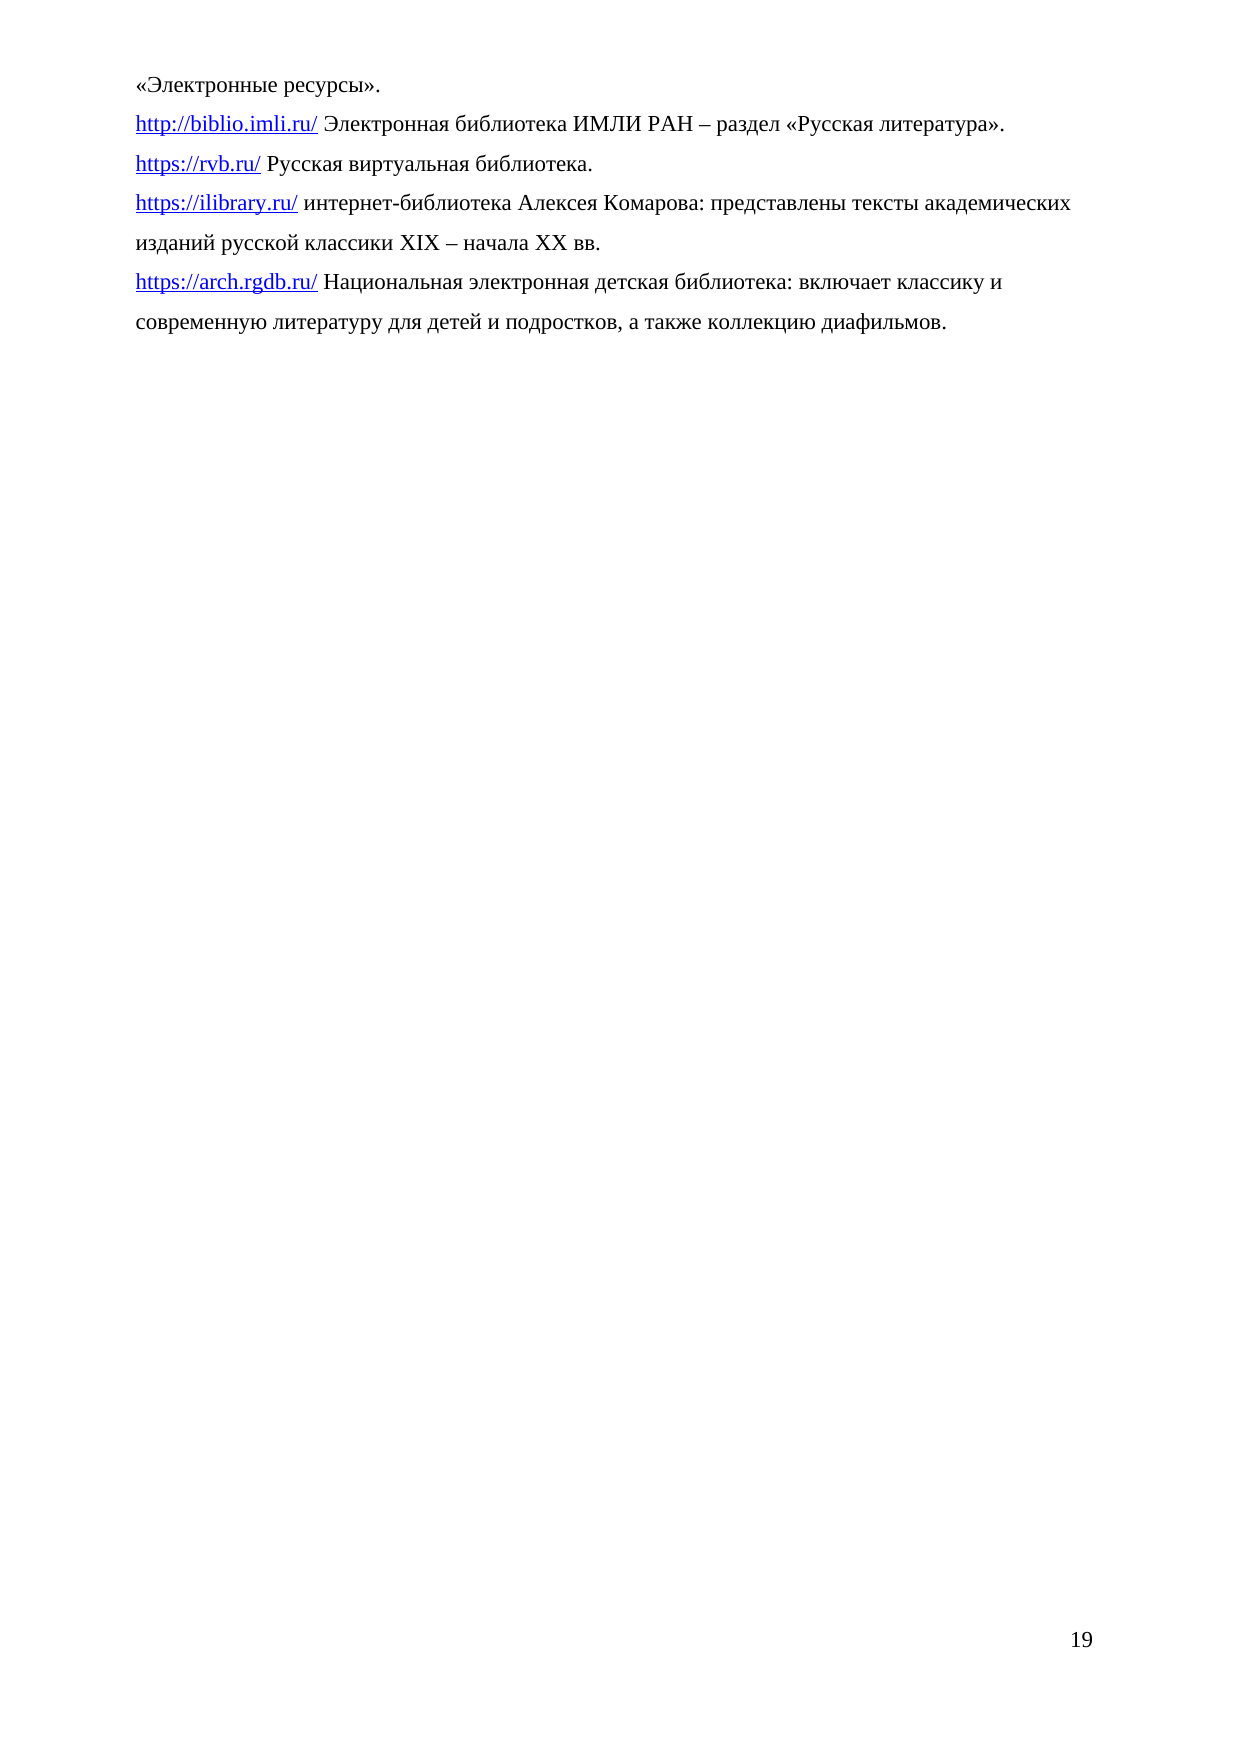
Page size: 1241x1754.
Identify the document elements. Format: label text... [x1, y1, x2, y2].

text https://arch.rgdb.ru/ Национальная электронная детская библиотека: включает классику и современную литературу для детей и подростков, а также коллекцию диафильмов. [135, 268, 1105, 334]
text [135, 71, 1105, 97]
text https://rvb.ru/ Русская виртуальная библиотека. [135, 150, 1105, 176]
text http://biblio.imli.ru/ Электронная библиотека ИМЛИ РАН – раздел «Русская литература». [135, 110, 1105, 137]
text https://ilibrary.ru/ интернет-библиотека Алексея Комарова: представлены тексты академических изданий русской классики XIX – начала XX вв. [135, 189, 1105, 255]
